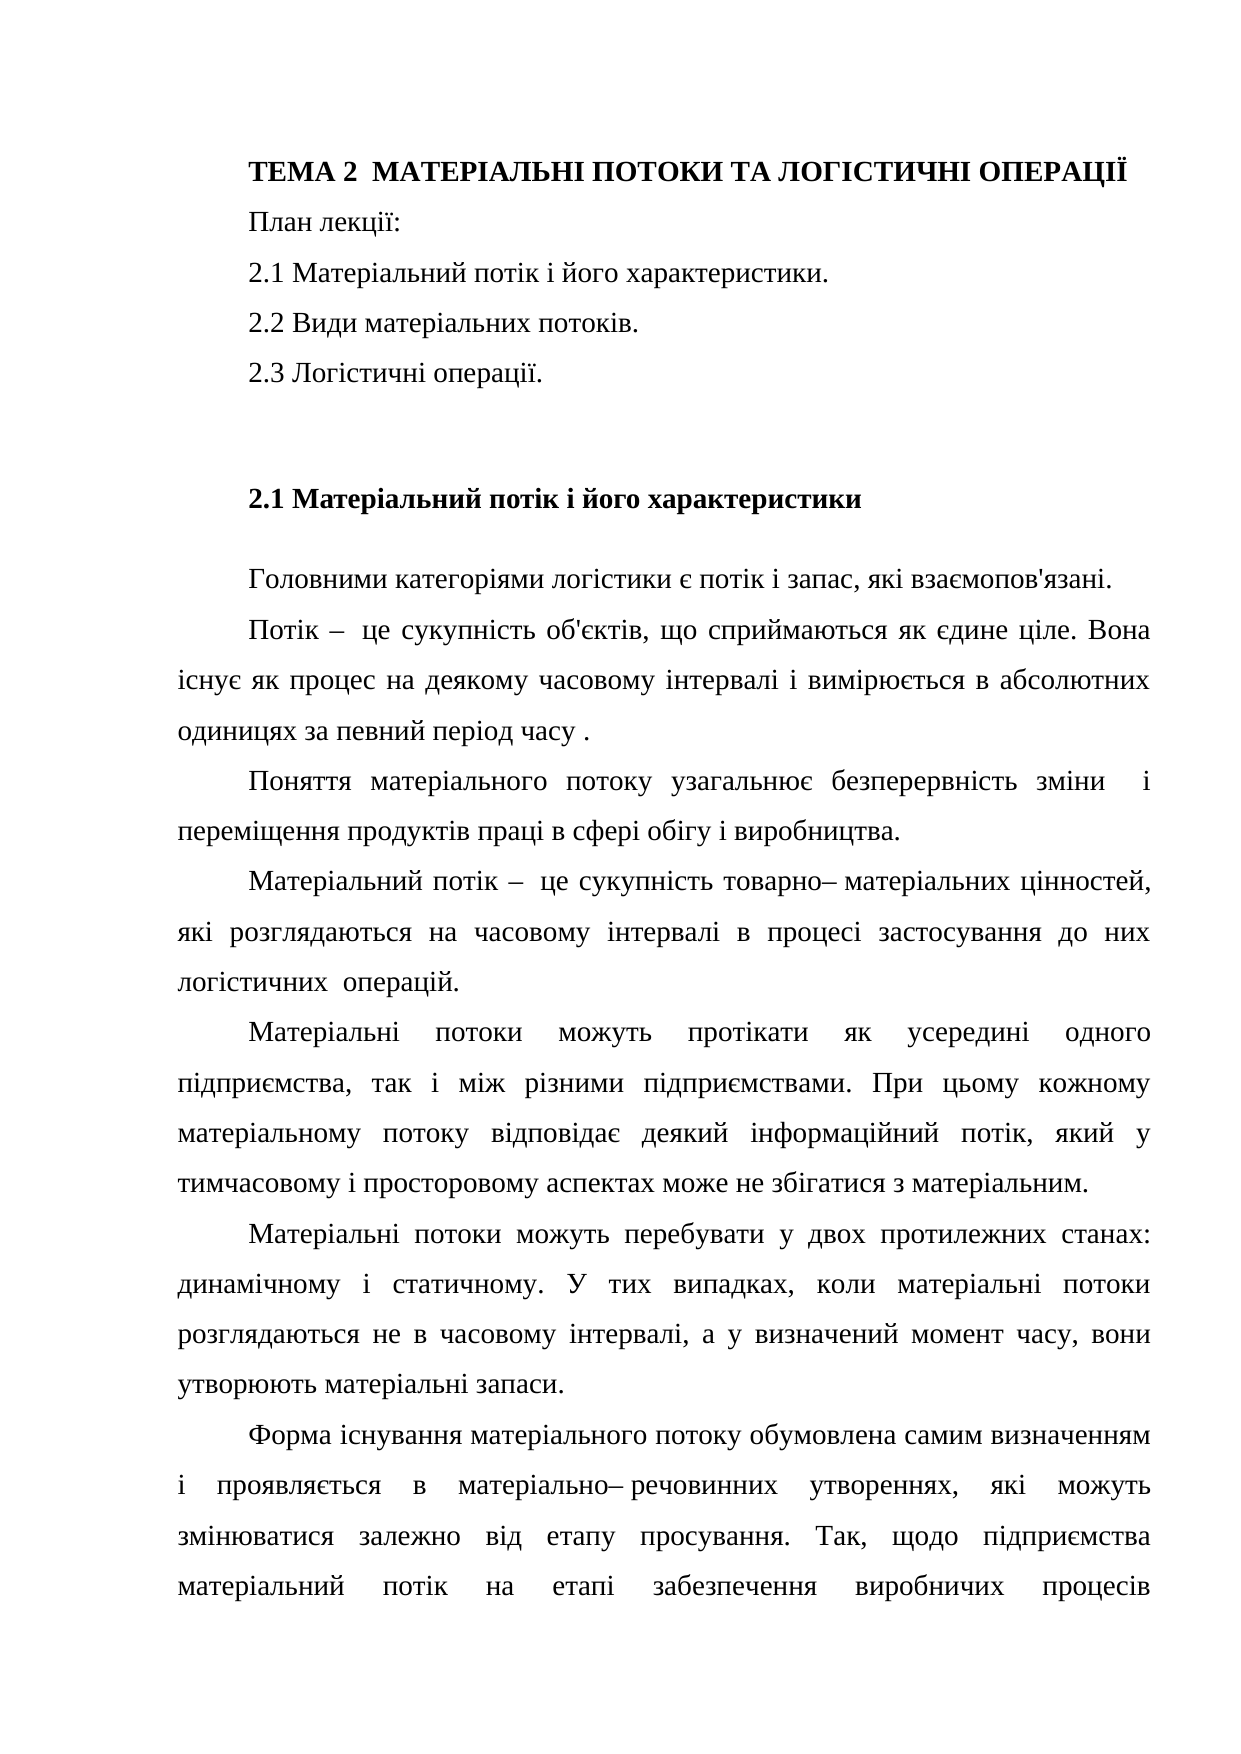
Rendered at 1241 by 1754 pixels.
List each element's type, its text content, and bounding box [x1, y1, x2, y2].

text 2.1 Матеріальний потік і його характеристики. [177, 255, 1152, 288]
text План лекції: [177, 204, 1152, 238]
text Потік – це сукупність об'єктів, що сприймаються як єдине ціле. Вона існує як процес на деякому часовому інтервалі і вимірюється в абсолютних одиницях за певний період часу . [177, 612, 1152, 746]
text Матеріальні потоки можуть протікати як усередині одного підприємства, так і між різними підприємствами. При цьому кожному матеріальному потоку відповідає деякий інформаційний потік, який у тимчасовому і просторовому аспектах може не збігатися з матеріальним. [177, 1014, 1152, 1199]
text 2.3 Логістичні операції. [177, 355, 1152, 389]
text ТЕМА 2 МАТЕРІАЛЬНІ ПОТОКИ ТА ЛОГІСТИЧНІ ОПЕРАЦІЇ [177, 154, 1152, 188]
text 2.2 Види матеріальних потоків. [177, 305, 1152, 339]
text Матеріальний потік – це сукупність товарно– матеріальних цінностей, які розглядаються на часовому інтервалі в процесі застосування до них логістичних операцій. [177, 863, 1152, 998]
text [177, 1417, 1152, 1601]
text Матеріальні потоки можуть перебувати у двох протилежних станах: динамічному і статичному. У тих випадках, коли матеріальні потоки розглядаються не в часовому інтервалі, а у визначений момент часу, вони утворюють матеріальні запаси. [177, 1216, 1152, 1400]
subtitle 2.1 Матеріальний потік і його характеристики [177, 481, 1152, 514]
text Головними категоріями логістики є потік і запас, які взаємопов'язані. [177, 562, 1152, 595]
text Поняття матеріального потоку узагальнює безперервність зміни і переміщення продуктів праці в сфері обігу і виробництва. [177, 763, 1152, 847]
